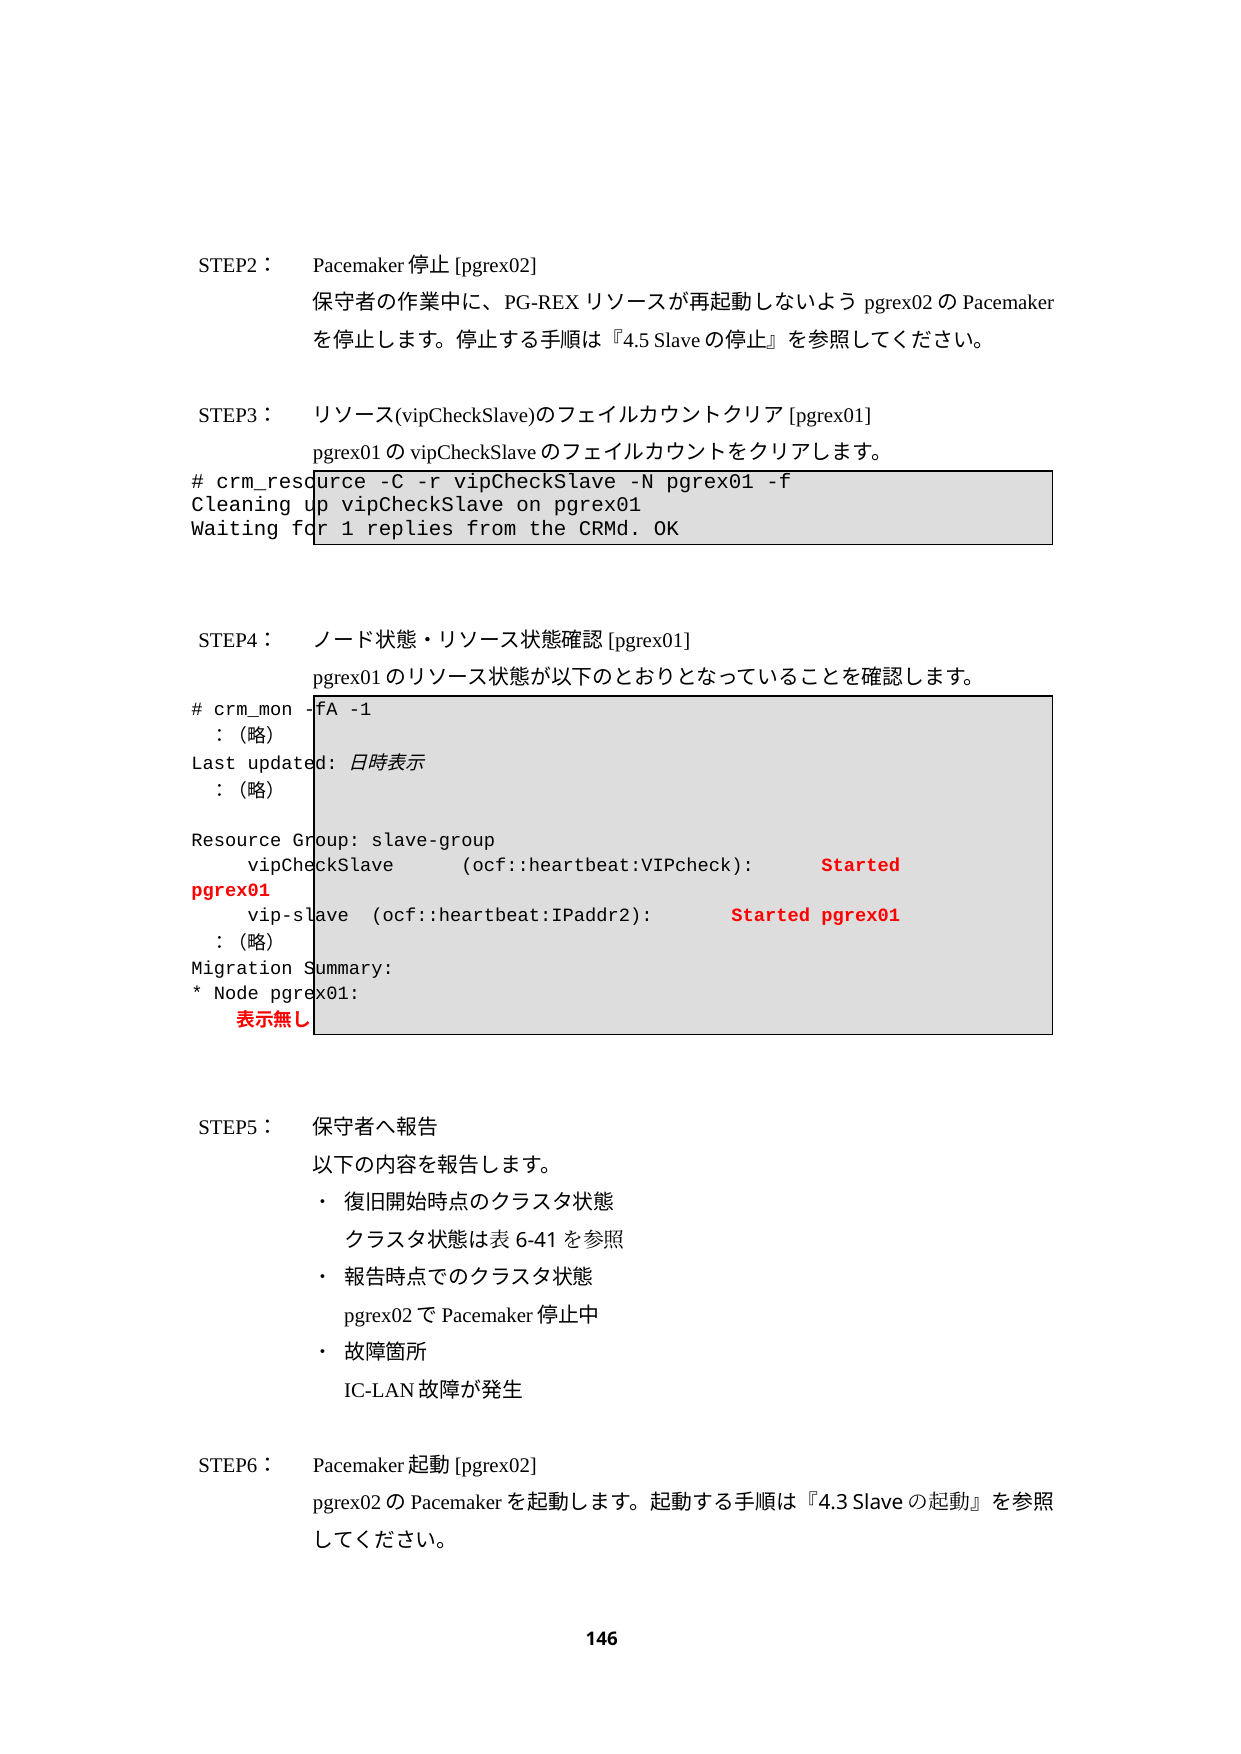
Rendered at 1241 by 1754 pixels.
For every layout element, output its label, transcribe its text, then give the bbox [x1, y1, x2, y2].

text pgrex01のvipCheckSlaveのフェイルカウントをクリアします。 [313, 432, 1054, 469]
text 以下の内容を報告します。 [313, 1144, 1054, 1182]
text STEP2： Pacemaker停止 [pgrex02] [198, 244, 1054, 282]
list 故障箇所 IC-LAN故障が発生 [313, 1332, 1054, 1407]
text 保守者の作業中に、PG-REXリソースが再起動しないようpgrex02のPacemakerを停止します。停止する手順は『4.5 Slaveの停止』を参照してください。 [313, 282, 1054, 357]
list 報告時点でのクラスタ状態 pgrex02でPacemaker停止中 [313, 1257, 1054, 1332]
text pgrex02のPacemakerを起動します。起動する手順は『4.3 Slaveの起動』を参照してください。 [313, 1482, 1054, 1557]
text STEP6： Pacemaker起動 [pgrex02] [198, 1444, 1054, 1482]
text STEP5： 保守者へ報告 [198, 1107, 1054, 1144]
text STEP3： リソース(vipCheckSlave)のフェイルカウントクリア [pgrex01] [198, 394, 1054, 432]
text STEP4： ノード状態・リソース状態確認 [pgrex01] [198, 619, 1054, 657]
text pgrex01のリソース状態が以下のとおりとなっていることを確認します。 [313, 657, 1054, 694]
